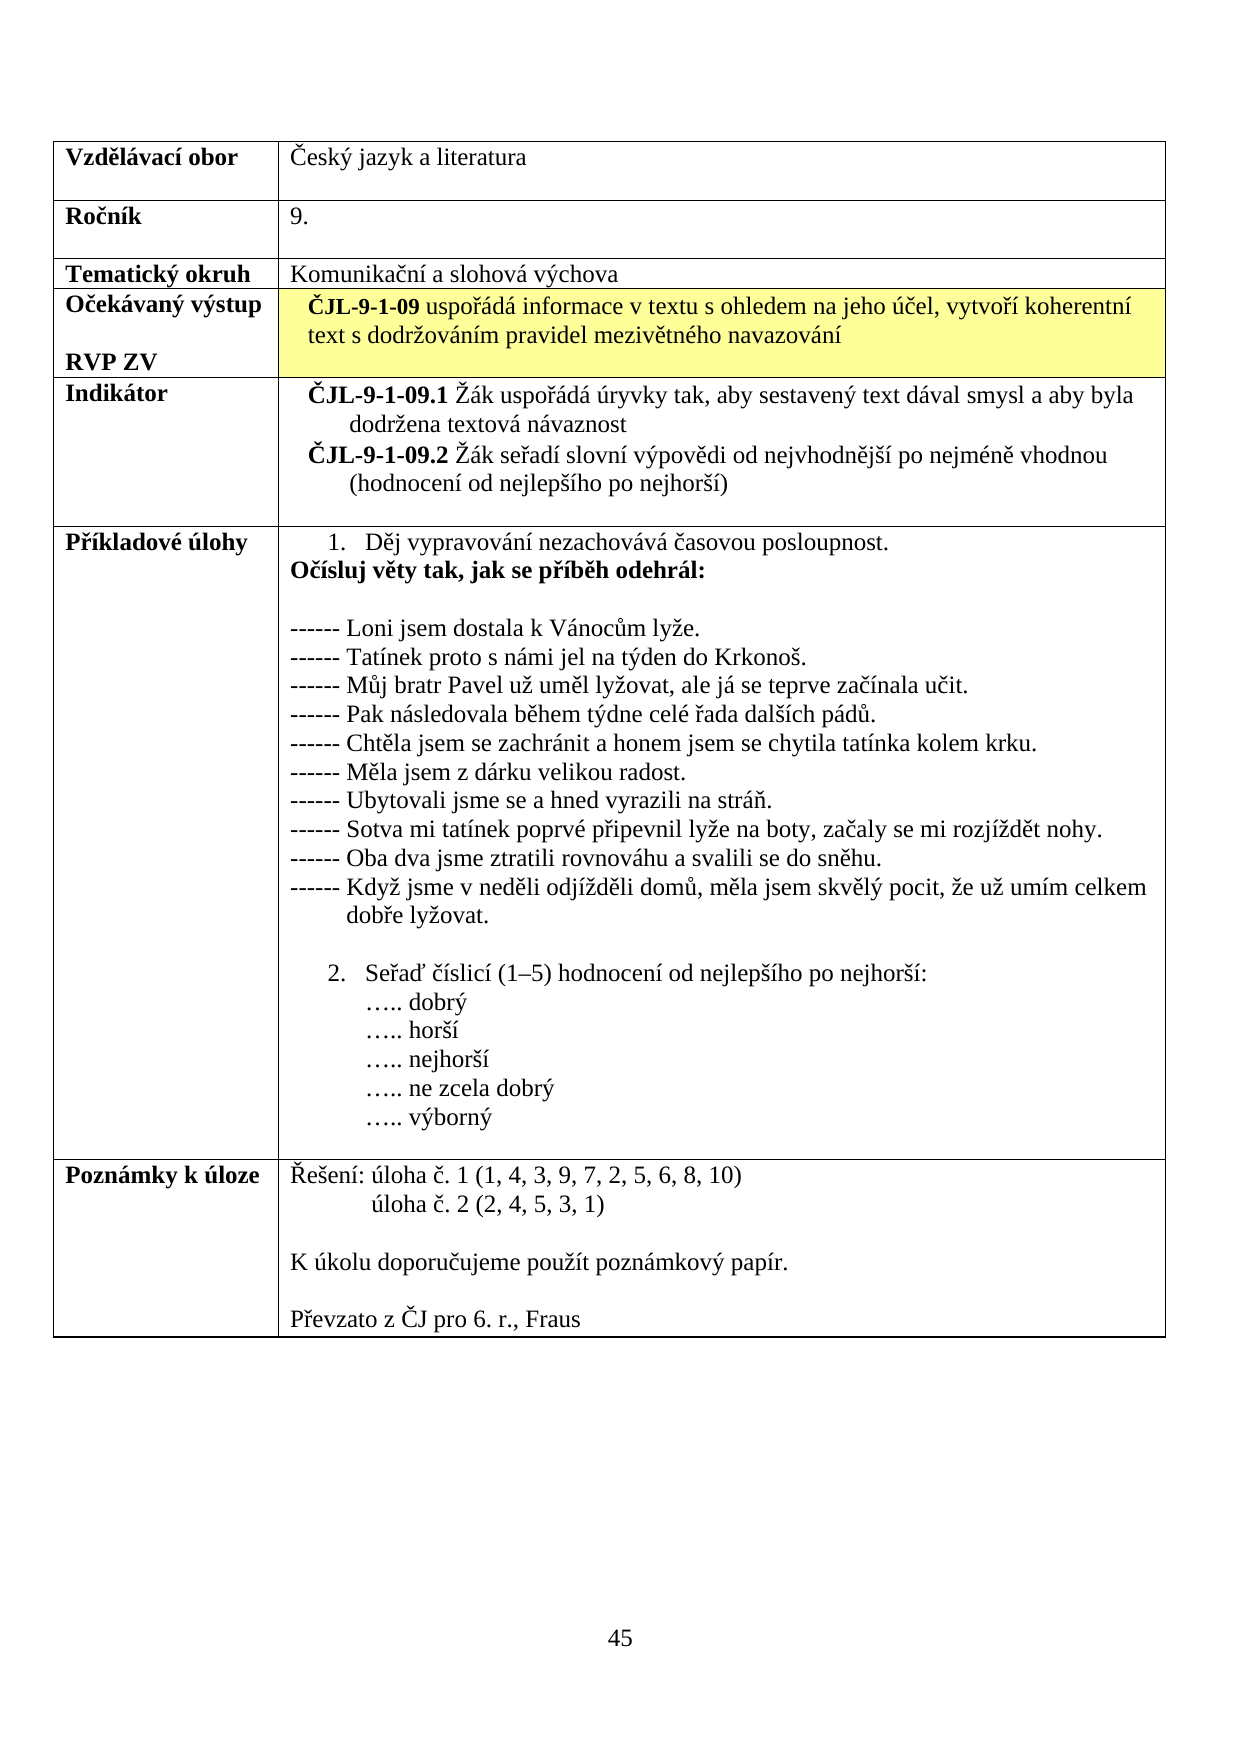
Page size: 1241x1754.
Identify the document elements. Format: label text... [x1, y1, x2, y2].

table_cell Řešení: úloha č. 1 (1, 4, 3, 9, 7, 2, 5, 6, 8, 10) úloha č. 2 (2, 4, 5, 3, 1) K úkolu doporučujeme použít poznámkový papír. Převzato z ČJ pro 6. r., Fraus [279, 1160, 1165, 1336]
table_cell Tematický okruh [54, 259, 278, 288]
table_cell Děj vypravování nezachovává časovou posloupnost. Očísluj věty tak, jak se příběh odehrál: ------ Loni jsem dostala k Vánocům lyže. ------ Tatínek proto s námi jel na týden do Krkonoš. ------ Můj bratr Pavel už uměl lyžovat, ale já se teprve začínala učit. ------ Pak následovala během týdne celé řada dalších pádů. ------ Chtěla jsem se zachránit a honem jsem se chytila tatínka kolem krku. ------ Měla jsem z dárku velikou radost. ------ Ubytovali jsme se a hned vyrazili na stráň. ------ Sotva mi tatínek poprvé připevnil lyže na boty, začaly se mi rozjíždět nohy. ------ Oba dva jsme ztratili rovnováhu a svalili se do sněhu. ------ Když jsme v neděli odjížděli domů, měla jsem skvělý pocit, že už umím celkem dobře lyžovat. Seřaď číslicí (1–5) hodnocení od nejlepšího po nejhorší: ….. dobrý ….. horší ….. nejhorší ….. ne zcela dobrý ….. výborný [279, 527, 1165, 1159]
table_cell Příkladové úlohy [54, 527, 278, 1159]
table_cell Ročník [54, 201, 278, 258]
table_cell Poznámky k úloze [54, 1160, 278, 1336]
table_cell Indikátor [54, 378, 278, 526]
table_header Český jazyk a literatura [279, 142, 1165, 200]
table_cell ČJL-9-1-09 uspořádá informace v textu s ohledem na jeho účel, vytvoří koherentní text s dodržováním pravidel mezivětného navazování [279, 289, 1165, 377]
table_cell Očekávaný výstup RVP ZV [54, 289, 278, 377]
table_cell 9. [279, 201, 1165, 258]
table_cell ČJL-9-1-09.1 Žák uspořádá úryvky tak, aby sestavený text dával smysl a aby byla dodržena textová návaznost ČJL-9-1-09.2 Žák seřadí slovní výpovědi od nejvhodnější po nejméně vhodnou (hodnocení od nejlepšího po nejhorší) [279, 378, 1165, 526]
table_cell Komunikační a slohová výchova [279, 259, 1165, 288]
table_header Vzdělávací obor [54, 142, 278, 200]
